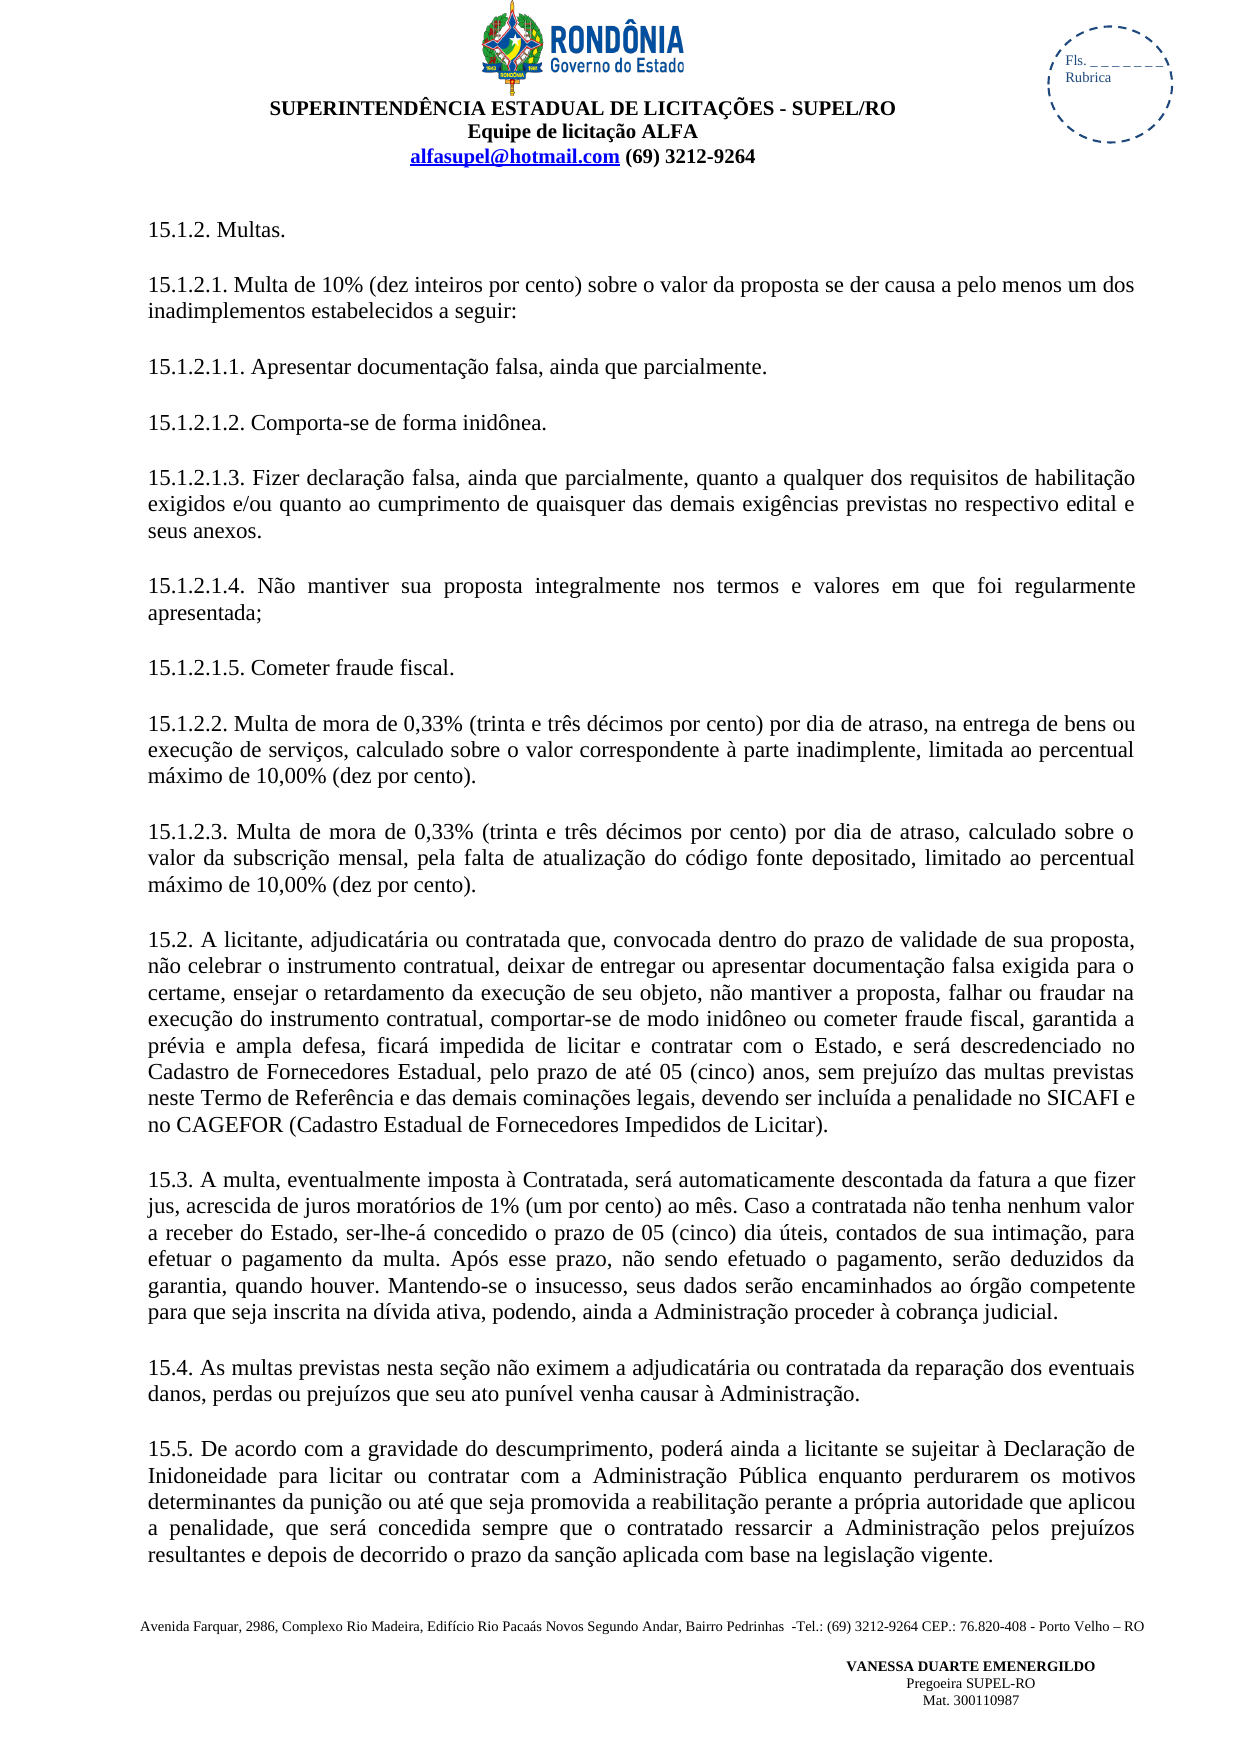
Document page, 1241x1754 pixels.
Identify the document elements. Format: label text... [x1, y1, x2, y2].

text 15.2. A licitante, adjudicatária ou contratada que, convocada dentro do prazo de validade de sua proposta, não celebrar o instrumento contratual, deixar de entregar ou apresentar documentação falsa exigida para o certame, ensejar o retardamento da execução de seu objeto, não mantiver a proposta, falhar ou fraudar na execução do instrumento contratual, comportar-se de modo inidôneo ou cometer fraude fiscal, garantida a prévia e ampla defesa, ficará impedida de licitar e contratar com o Estado, e será descredenciado no Cadastro de Fornecedores Estadual, pelo prazo de até 05 (cinco) anos, sem prejuízo das multas previstas neste Termo de Referência e das demais cominações legais, devendo ser incluída a penalidade no SICAFI e no CAGEFOR (Cadastro Estadual de Fornecedores Impedidos de Licitar). [148, 926, 1137, 1137]
text 15.5. De acordo com a gravidade do descumprimento, poderá ainda a licitante se sujeitar à Declaração de Inidoneidade para licitar ou contratar com a Administração Pública enquanto perdurarem os motivos determinantes da punição ou até que seja promovida a reabilitação perante a própria autoridade que aplicou a penalidade, que será concedida sempre que o contratado ressarcir a Administração pelos prejuízos resultantes e depois de decorrido o prazo da sanção aplicada com base na legislação vigente. [148, 1435, 1137, 1567]
text 15.3. A multa, eventualmente imposta à Contratada, será automaticamente descontada da fatura a que fizer jus, acrescida de juros moratórios de 1% (um por cento) ao mês. Caso a contratada não tenha nenhum valor a receber do Estado, ser-lhe-á concedido o prazo de 05 (cinco) dia úteis, contados de sua intimação, para efetuar o pagamento da multa. Após esse prazo, não sendo efetuado o pagamento, serão deduzidos da garantia, quando houver. Mantendo-se o insucesso, seus dados serão encaminhados ao órgão competente para que seja inscrita na dívida ativa, podendo, ainda a Administração proceder à cobrança judicial. [148, 1166, 1137, 1324]
text 15.1.2.3. Multa de mora de 0,33% (trinta e três décimos por cento) por dia de atraso, calculado sobre o valor da subscrição mensal, pela falta de atualização do código fonte depositado, limitado ao percentual máximo de 10,00% (dez por cento). [148, 818, 1137, 897]
picture [481, 0, 684, 96]
text 15.1.2.1.2. Comporta-se de forma inidônea. [148, 409, 1137, 435]
text 15.1.2.1.1. Apresentar documentação falsa, ainda que parcialmente. [148, 353, 1137, 379]
text 15.4. As multas previstas nesta seção não eximem a adjudicatária ou contratada da reparação dos eventuais danos, perdas ou prejuízos que seu ato punível venha causar à Administração. [148, 1353, 1137, 1406]
text 15.1.2.1.4. Não mantiver sua proposta integralmente nos termos e valores em que foi regularmente apresentada; [148, 572, 1137, 625]
text 15.1.2.1.3. Fizer declaração falsa, ainda que parcialmente, quanto a qualquer dos requisitos de habilitação exigidos e/ou quanto ao cumprimento de quaisquer das demais exigências previstas no respectivo edital e seus anexos. [148, 464, 1137, 543]
text 15.1.2.2. Multa de mora de 0,33% (trinta e três décimos por cento) por dia de atraso, na entrega de bens ou execução de serviços, calculado sobre o valor correspondente à parte inadimplente, limitada ao percentual máximo de 10,00% (dez por cento). [148, 710, 1137, 789]
text 15.1.2. Multas. [148, 216, 1137, 242]
text 15.1.2.1.5. Cometer fraude fiscal. [148, 654, 1137, 681]
text 15.1.2.1. Multa de 10% (dez inteiros por cento) sobre o valor da proposta se der causa a pelo menos um dos inadimplementos estabelecidos a seguir: [148, 271, 1137, 324]
